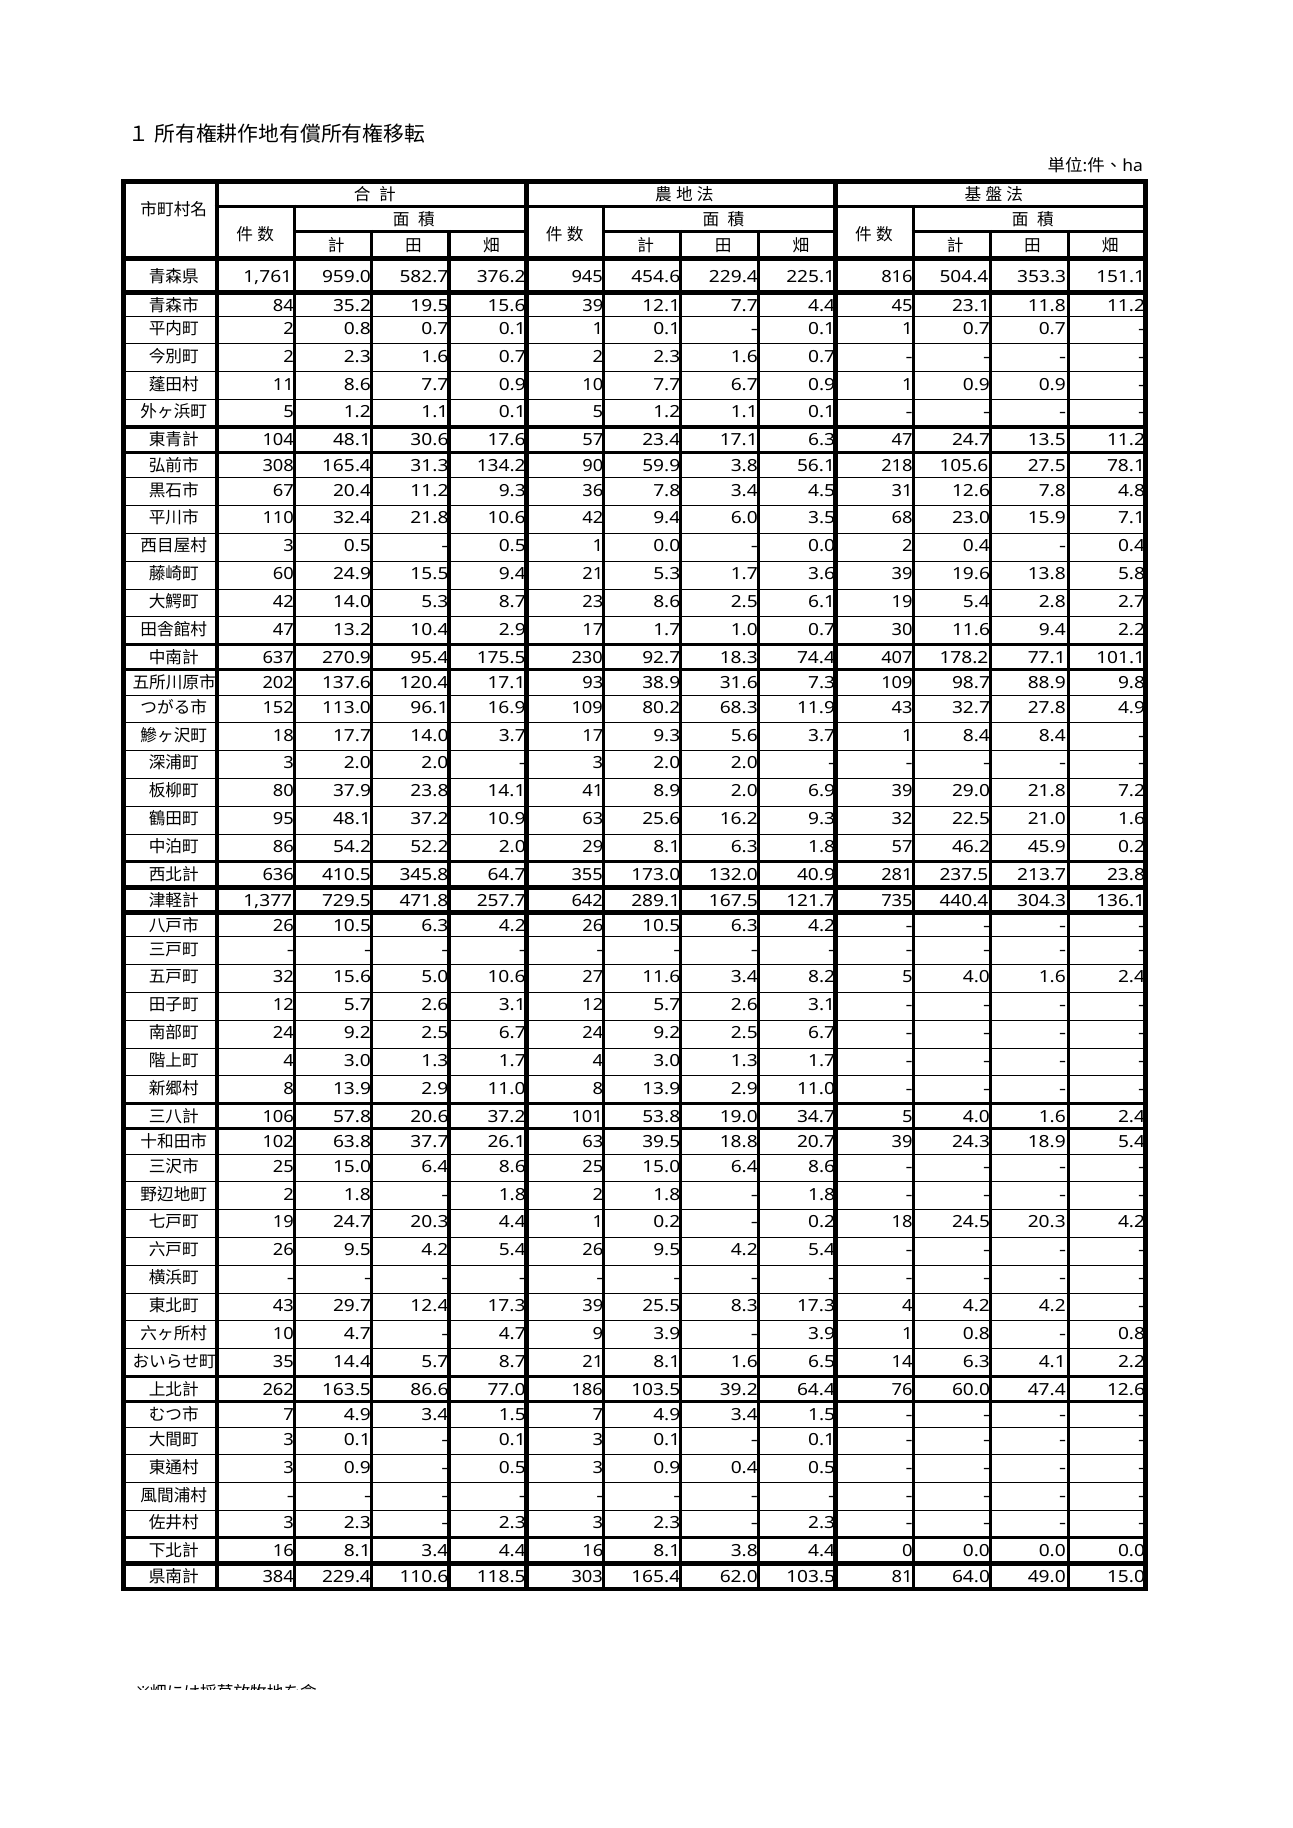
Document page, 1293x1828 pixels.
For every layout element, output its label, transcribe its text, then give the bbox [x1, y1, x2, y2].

table_cell 64.4 [760, 1378, 833, 1400]
table_cell 0.2 [760, 1210, 833, 1237]
table_cell 25 [219, 1155, 293, 1181]
table_cell 24.7 [296, 1210, 370, 1237]
table_cell 17 [529, 617, 602, 643]
table_cell 3.1 [451, 993, 524, 1019]
table_cell - [1070, 1182, 1143, 1209]
table_cell 3.0 [605, 1049, 679, 1075]
table_cell 2.4 [1070, 965, 1143, 992]
table_cell 5.7 [296, 993, 370, 1019]
table_cell - [296, 1266, 370, 1292]
table_cell 34.7 [760, 1105, 833, 1127]
table_cell 151.1 [1070, 261, 1143, 290]
table_cell 田 [992, 233, 1067, 256]
table_cell 26 [219, 915, 293, 936]
table_cell 2.8 [992, 590, 1067, 616]
table_cell 畑 [760, 233, 833, 256]
table_cell 三沢市 [126, 1155, 215, 1181]
table_cell 1.8 [451, 1182, 524, 1209]
table_cell 229.4 [296, 1566, 370, 1587]
table_cell 畑 [451, 233, 524, 256]
table_cell 29.0 [915, 779, 989, 806]
table_cell 1 [529, 1210, 602, 1237]
table_cell 2.3 [296, 344, 370, 371]
table_cell 39 [529, 295, 602, 316]
table_cell 31 [838, 478, 912, 505]
table_cell - [373, 1182, 447, 1209]
table_cell 0.7 [915, 317, 989, 343]
table_cell 1.3 [373, 1049, 447, 1075]
table_cell - [605, 1483, 679, 1510]
table_cell 5.7 [605, 993, 679, 1019]
table_cell 165.4 [296, 454, 370, 477]
table_cell 9.5 [296, 1238, 370, 1265]
table_cell 959.0 [296, 261, 370, 290]
table_cell 2 [219, 1182, 293, 1209]
table_cell 175.5 [451, 646, 524, 668]
table_cell 19.5 [373, 295, 447, 316]
table_cell 237.5 [915, 863, 989, 885]
table_cell 4.8 [1070, 478, 1143, 505]
table_cell - [682, 1321, 757, 1348]
table_cell - [1070, 1238, 1143, 1265]
table_cell - [373, 937, 447, 964]
table_cell 16.9 [451, 696, 524, 722]
table_cell 0.1 [451, 400, 524, 425]
table_cell 3.4 [682, 478, 757, 505]
table_cell 14.1 [451, 779, 524, 806]
table_cell 6.3 [373, 915, 447, 936]
table_cell 3.8 [682, 1539, 757, 1561]
table_cell 16 [219, 1539, 293, 1561]
table_cell 4 [529, 1049, 602, 1075]
table_cell 6.9 [760, 779, 833, 806]
table_cell 5 [838, 1105, 912, 1127]
table_cell - [992, 1483, 1067, 1510]
table_cell - [529, 1483, 602, 1510]
table_cell - [1070, 1049, 1143, 1075]
table_cell 11.9 [760, 696, 833, 722]
table_cell - [992, 1155, 1067, 1181]
table_cell 12.4 [373, 1294, 447, 1320]
table_cell - [760, 1483, 833, 1510]
table_cell 1.2 [605, 400, 679, 425]
table_cell 454.6 [605, 261, 679, 290]
table_cell 410.5 [296, 863, 370, 885]
table_cell 0.5 [451, 534, 524, 561]
table_cell 7.8 [992, 478, 1067, 505]
table_cell 9.8 [1070, 671, 1143, 694]
table_cell 4.9 [605, 1403, 679, 1426]
table_cell 1.2 [296, 400, 370, 425]
table_cell 15.0 [296, 1155, 370, 1181]
table_cell - [1070, 915, 1143, 936]
table_cell 0.7 [760, 344, 833, 371]
table_cell - [915, 915, 989, 936]
table_cell 39.5 [605, 1130, 679, 1153]
table_cell 11.6 [915, 617, 989, 643]
table_cell 田舎館村 [126, 617, 215, 643]
table_cell - [992, 1076, 1067, 1102]
table_cell 2.2 [1070, 1349, 1143, 1374]
table_cell 15.0 [1070, 1566, 1143, 1587]
table_cell 9.2 [296, 1021, 370, 1047]
table_cell 173.0 [605, 863, 679, 885]
table_cell 20.3 [992, 1210, 1067, 1237]
table_cell 19 [219, 1210, 293, 1237]
table_cell 54.2 [296, 835, 370, 860]
table_cell 37.2 [373, 807, 447, 833]
table_cell 23.4 [605, 429, 679, 451]
table_cell 92.7 [605, 646, 679, 668]
table_cell 31.6 [682, 671, 757, 694]
table_cell むつ市 [126, 1403, 215, 1426]
table_cell - [915, 1238, 989, 1265]
table_cell 0.1 [605, 1428, 679, 1454]
table_cell 計 [296, 233, 370, 256]
table_cell 729.5 [296, 890, 370, 910]
table_cell - [838, 937, 912, 964]
table_cell - [373, 534, 447, 561]
table_cell 104 [219, 429, 293, 451]
table_cell 平川市 [126, 506, 215, 533]
table_cell - [682, 1182, 757, 1209]
table_cell - [838, 1403, 912, 1426]
table_cell 1.8 [605, 1182, 679, 1209]
table_cell 32 [219, 965, 293, 992]
table_cell 計 [605, 233, 679, 256]
table_cell 1.6 [682, 344, 757, 371]
table_cell 13.5 [992, 429, 1067, 451]
table_cell 636 [219, 863, 293, 885]
table_cell 101 [529, 1105, 602, 1127]
table_cell - [838, 1511, 912, 1536]
table_cell - [373, 1428, 447, 1454]
table_cell 弘前市 [126, 454, 215, 477]
table_cell 0.2 [605, 1210, 679, 1237]
table_cell 132.0 [682, 863, 757, 885]
table_cell 蓬田村 [126, 372, 215, 399]
table_cell - [915, 1428, 989, 1454]
table_cell 37.7 [373, 1130, 447, 1153]
table_cell 0.1 [605, 317, 679, 343]
table_cell - [1070, 1483, 1143, 1510]
table_cell 0.7 [992, 317, 1067, 343]
table_cell 63.8 [296, 1130, 370, 1153]
table_cell 0.8 [296, 317, 370, 343]
table_cell 新郷村 [126, 1076, 215, 1102]
table_cell - [915, 1049, 989, 1075]
table_cell - [296, 937, 370, 964]
table_cell 136.1 [1070, 890, 1143, 910]
table_cell 11.0 [760, 1076, 833, 1102]
table_cell 24.9 [296, 562, 370, 588]
table_cell 4.2 [451, 915, 524, 936]
table_cell 0.1 [296, 1428, 370, 1454]
table_cell 10.5 [605, 915, 679, 936]
table_cell 1.7 [451, 1049, 524, 1075]
table_cell 63 [529, 807, 602, 833]
table_cell 外ヶ浜町 [126, 400, 215, 425]
table_cell 80 [219, 779, 293, 806]
table_cell 46.2 [915, 835, 989, 860]
table_cell 中南計 [126, 646, 215, 668]
table_cell 43 [219, 1294, 293, 1320]
table_cell 109 [838, 671, 912, 694]
table_cell 1.5 [451, 1403, 524, 1426]
table_cell 0.4 [915, 534, 989, 561]
table_cell 20.3 [373, 1210, 447, 1237]
table_cell 4.1 [992, 1349, 1067, 1374]
table_cell 26 [219, 1238, 293, 1265]
table_cell 2.9 [682, 1076, 757, 1102]
table_cell 45.9 [992, 835, 1067, 860]
table_cell 計 [915, 233, 989, 256]
table_cell 1.7 [682, 562, 757, 588]
table_cell - [838, 1455, 912, 1482]
table_cell - [451, 1483, 524, 1510]
table_cell - [992, 400, 1067, 425]
table_cell - [682, 1483, 757, 1510]
table_cell 6.7 [682, 372, 757, 399]
table_cell 120.4 [373, 671, 447, 694]
table_cell 2 [838, 534, 912, 561]
table_cell 25.5 [605, 1294, 679, 1320]
table_cell 田 [373, 233, 447, 256]
table_cell 十和田市 [126, 1130, 215, 1153]
table_cell 23.0 [915, 506, 989, 533]
table_cell 270.9 [296, 646, 370, 668]
table_cell 165.4 [605, 1566, 679, 1587]
table_cell 1 [838, 317, 912, 343]
table_cell 24.3 [915, 1130, 989, 1153]
table_cell - [838, 1049, 912, 1075]
table_cell 74.4 [760, 646, 833, 668]
table_cell 4.4 [451, 1210, 524, 1237]
table_cell - [1070, 1294, 1143, 1320]
table_cell - [992, 915, 1067, 936]
table_cell 13.9 [296, 1076, 370, 1102]
table_cell 2.4 [1070, 1105, 1143, 1127]
table_cell 下北計 [126, 1539, 215, 1561]
table_cell - [1070, 723, 1143, 750]
table_cell 7 [529, 1403, 602, 1426]
table_cell 1.7 [605, 617, 679, 643]
table_cell - [219, 1483, 293, 1510]
table_cell - [451, 937, 524, 964]
table_cell 3.1 [760, 993, 833, 1019]
table_cell - [373, 1321, 447, 1348]
table_cell - [838, 344, 912, 371]
table_cell 14.4 [296, 1349, 370, 1374]
table_cell 2.3 [605, 344, 679, 371]
table_cell 八戸市 [126, 915, 215, 936]
table_cell - [838, 993, 912, 1019]
table_cell 2.2 [1070, 617, 1143, 643]
table_header 市町村名 [126, 184, 215, 256]
table_cell - [915, 1483, 989, 1510]
table_cell 8.4 [915, 723, 989, 750]
table_cell - [373, 1511, 447, 1536]
table_cell 30 [838, 617, 912, 643]
table_cell 39 [529, 1294, 602, 1320]
table_cell - [992, 1511, 1067, 1536]
table_cell 84 [219, 295, 293, 316]
table_cell 青森市 [126, 295, 215, 316]
table_cell 1.1 [373, 400, 447, 425]
table_cell 64.7 [451, 863, 524, 885]
table_cell 2.5 [682, 1021, 757, 1047]
table_cell 6.4 [373, 1155, 447, 1181]
table_cell 4.2 [992, 1294, 1067, 1320]
table_cell 8.6 [760, 1155, 833, 1181]
table_cell - [451, 751, 524, 778]
table_cell 167.5 [682, 890, 757, 910]
table_cell - [992, 1182, 1067, 1209]
table_cell 17.7 [296, 723, 370, 750]
table_cell - [682, 534, 757, 561]
table_cell 4.2 [1070, 1210, 1143, 1237]
table_cell 18 [219, 723, 293, 750]
table_cell - [760, 1266, 833, 1292]
table_cell 0 [838, 1539, 912, 1561]
table_cell 1 [838, 372, 912, 399]
table_cell 355 [529, 863, 602, 885]
table_cell 1.3 [682, 1049, 757, 1075]
table_cell - [915, 1076, 989, 1102]
table_cell 8.6 [605, 590, 679, 616]
table_cell 11 [219, 372, 293, 399]
table_cell 53.8 [605, 1105, 679, 1127]
table_cell 113.0 [296, 696, 370, 722]
table_cell 5 [219, 400, 293, 425]
table_cell 81 [838, 1566, 912, 1587]
table_cell 35 [219, 1349, 293, 1374]
table_cell 41 [529, 779, 602, 806]
table_cell 68.3 [682, 696, 757, 722]
table_cell 西目屋村 [126, 534, 215, 561]
table_cell 2.3 [451, 1511, 524, 1536]
table_cell 中泊町 [126, 835, 215, 860]
table_cell 2.3 [296, 1511, 370, 1536]
table_cell 0.8 [915, 1321, 989, 1348]
table_cell 田子町 [126, 993, 215, 1019]
table_cell 0.0 [915, 1539, 989, 1561]
table_cell 21.8 [992, 779, 1067, 806]
table_cell - [1070, 937, 1143, 964]
table_cell 16 [529, 1539, 602, 1561]
table_cell 24.5 [915, 1210, 989, 1237]
table_cell 11.2 [373, 478, 447, 505]
table_cell 板柳町 [126, 779, 215, 806]
table_cell - [992, 344, 1067, 371]
table_cell 深浦町 [126, 751, 215, 778]
table_cell 39 [838, 779, 912, 806]
table_cell - [1070, 1021, 1143, 1047]
table_cell 4.2 [682, 1238, 757, 1265]
table_cell 県南計 [126, 1566, 215, 1587]
table_cell 3.4 [682, 1403, 757, 1426]
table_cell 10 [219, 1321, 293, 1348]
table_cell 0.1 [760, 400, 833, 425]
table_cell 384 [219, 1566, 293, 1587]
table_cell 56.1 [760, 454, 833, 477]
table_cell - [451, 1266, 524, 1292]
table_cell 26.1 [451, 1130, 524, 1153]
table_cell 3 [529, 751, 602, 778]
table_cell 2.7 [1070, 590, 1143, 616]
table_cell - [529, 1266, 602, 1292]
table_cell - [529, 937, 602, 964]
table_cell 0.9 [451, 372, 524, 399]
table_cell 262 [219, 1378, 293, 1400]
table_cell 59.9 [605, 454, 679, 477]
table_cell 225.1 [760, 261, 833, 290]
table_cell - [838, 400, 912, 425]
table_cell 35.2 [296, 295, 370, 316]
table_cell 津軽計 [126, 890, 215, 910]
table_cell 0.0 [1070, 1539, 1143, 1561]
table_cell 5.4 [451, 1238, 524, 1265]
table_cell - [1070, 317, 1143, 343]
table_cell 0.9 [605, 1455, 679, 1482]
table_cell 0.1 [760, 1428, 833, 1454]
table_cell 3.8 [682, 454, 757, 477]
table_cell - [838, 751, 912, 778]
table_cell 15.6 [451, 295, 524, 316]
table_cell 六戸町 [126, 1238, 215, 1265]
table_cell 19.6 [915, 562, 989, 588]
table_cell 8.7 [451, 1349, 524, 1374]
table_cell 7 [219, 1403, 293, 1426]
table_cell 37.2 [451, 1105, 524, 1127]
table_cell 17.3 [451, 1294, 524, 1320]
table_cell 横浜町 [126, 1266, 215, 1292]
table_cell 1.8 [760, 835, 833, 860]
table_cell 21 [529, 1349, 602, 1374]
table_cell 2.6 [682, 993, 757, 1019]
table_cell 11.6 [605, 965, 679, 992]
table_cell 2.3 [605, 1511, 679, 1536]
table_cell 27 [529, 965, 602, 992]
table_cell - [682, 1511, 757, 1536]
table_cell 3 [219, 1428, 293, 1454]
table_cell 29.7 [296, 1294, 370, 1320]
table_cell 353.3 [992, 261, 1067, 290]
table_cell 4.9 [296, 1403, 370, 1426]
table_cell 10.5 [296, 915, 370, 936]
table_cell 黒石市 [126, 478, 215, 505]
table_cell - [838, 915, 912, 936]
table_cell 2.3 [760, 1511, 833, 1536]
table_cell 30.6 [373, 429, 447, 451]
table_cell 2.0 [605, 751, 679, 778]
table_cell 90 [529, 454, 602, 477]
table_cell 1.6 [373, 344, 447, 371]
table_cell 2.5 [373, 1021, 447, 1047]
table_cell 303 [529, 1566, 602, 1587]
table_cell 階上町 [126, 1049, 215, 1075]
table_cell 3 [529, 1455, 602, 1482]
table_cell 22.5 [915, 807, 989, 833]
table_cell 8.6 [296, 372, 370, 399]
table_cell 13.9 [605, 1076, 679, 1102]
table_cell 29 [529, 835, 602, 860]
table_cell 42 [219, 590, 293, 616]
table_cell 南部町 [126, 1021, 215, 1047]
table_cell 345.8 [373, 863, 447, 885]
table_cell - [1070, 1155, 1143, 1181]
table_cell - [915, 993, 989, 1019]
table_cell - [219, 1266, 293, 1292]
table_cell 4 [838, 1294, 912, 1320]
table_cell 47 [838, 429, 912, 451]
table_cell 186 [529, 1378, 602, 1400]
table_cell 8.1 [605, 835, 679, 860]
table_cell 6.7 [760, 1021, 833, 1047]
table_cell - [1070, 400, 1143, 425]
table_cell 鰺ヶ沢町 [126, 723, 215, 750]
table_cell 13.8 [992, 562, 1067, 588]
table_cell 10.6 [451, 965, 524, 992]
table_cell 風間浦村 [126, 1483, 215, 1510]
table_cell 213.7 [992, 863, 1067, 885]
table_cell 4.7 [451, 1321, 524, 1348]
table_cell 3 [219, 751, 293, 778]
table_cell 6.3 [682, 835, 757, 860]
table_cell 32 [838, 807, 912, 833]
table_cell - [605, 937, 679, 964]
table_cell 20.6 [373, 1105, 447, 1127]
table_cell 20.4 [296, 478, 370, 505]
table_cell - [992, 1049, 1067, 1075]
table_cell - [992, 1321, 1067, 1348]
table_cell - [682, 317, 757, 343]
table_cell 7.7 [605, 372, 679, 399]
table_cell 3.7 [451, 723, 524, 750]
table_cell 東北町 [126, 1294, 215, 1320]
table_cell 8.1 [296, 1539, 370, 1561]
table_cell 0.0 [760, 534, 833, 561]
table_cell 14.0 [373, 723, 447, 750]
table_cell 4.2 [915, 1294, 989, 1320]
table_cell 218 [838, 454, 912, 477]
table_cell 15.0 [605, 1155, 679, 1181]
table_cell 0.8 [1070, 1321, 1143, 1348]
table_cell 106 [219, 1105, 293, 1127]
table_cell 26 [529, 915, 602, 936]
table_cell - [915, 1403, 989, 1426]
table_cell 471.8 [373, 890, 447, 910]
table_cell 637 [219, 646, 293, 668]
table_cell - [373, 1483, 447, 1510]
table_cell - [915, 344, 989, 371]
table_cell 121.7 [760, 890, 833, 910]
table_cell 8.7 [451, 590, 524, 616]
table_cell 642 [529, 890, 602, 910]
table_cell 23.8 [373, 779, 447, 806]
table_cell 178.2 [915, 646, 989, 668]
table_cell 大鰐町 [126, 590, 215, 616]
table_cell 面 積 [296, 208, 524, 230]
table_cell 32.4 [296, 506, 370, 533]
table_cell 七戸町 [126, 1210, 215, 1237]
table_cell 230 [529, 646, 602, 668]
table_cell 1.6 [992, 1105, 1067, 1127]
table_cell 49.0 [992, 1566, 1067, 1587]
table_cell - [915, 400, 989, 425]
table_cell 田 [682, 233, 757, 256]
table_cell 137.6 [296, 671, 370, 694]
table_cell おいらせ町 [126, 1349, 215, 1374]
table_cell 76 [838, 1378, 912, 1400]
table_cell 2 [219, 344, 293, 371]
table_cell 1.8 [760, 1182, 833, 1209]
table_cell 6.3 [682, 915, 757, 936]
table_cell 7.7 [373, 372, 447, 399]
table_cell 件 数 [529, 208, 602, 256]
table_cell 47 [219, 617, 293, 643]
table_cell 1.5 [760, 1403, 833, 1426]
table_cell 25.6 [605, 807, 679, 833]
table_cell 3.4 [373, 1403, 447, 1426]
table_cell 3 [529, 1511, 602, 1536]
table_cell 60.0 [915, 1378, 989, 1400]
table_cell 14 [838, 1349, 912, 1374]
table_cell 9.5 [605, 1238, 679, 1265]
table_cell 2.0 [451, 835, 524, 860]
table_cell 10.6 [451, 506, 524, 533]
table_cell 2.0 [682, 779, 757, 806]
table_cell 23.1 [915, 295, 989, 316]
table_cell - [373, 1455, 447, 1482]
table_cell 95.4 [373, 646, 447, 668]
table_cell 27.5 [992, 454, 1067, 477]
table_cell 上北計 [126, 1378, 215, 1400]
table_cell 281 [838, 863, 912, 885]
table_cell 3.4 [682, 965, 757, 992]
table_cell - [373, 1266, 447, 1292]
table_cell - [760, 937, 833, 964]
table_cell 10.9 [451, 807, 524, 833]
table_cell - [838, 1021, 912, 1047]
table_cell 9.3 [760, 807, 833, 833]
table_cell 67 [219, 478, 293, 505]
table_cell 5.4 [760, 1238, 833, 1265]
table_cell - [992, 534, 1067, 561]
table_cell 9.3 [451, 478, 524, 505]
table_cell 3 [529, 1428, 602, 1454]
table_cell 5.4 [915, 590, 989, 616]
table_cell 2.0 [373, 751, 447, 778]
table_cell 3.5 [760, 506, 833, 533]
table_cell 1.0 [682, 617, 757, 643]
table_cell 3.6 [760, 562, 833, 588]
table_cell 3 [219, 1511, 293, 1536]
table_cell - [915, 1455, 989, 1482]
table_cell 0.5 [296, 534, 370, 561]
table_cell 5.4 [1070, 1130, 1143, 1153]
table_cell 945 [529, 261, 602, 290]
table_cell 平内町 [126, 317, 215, 343]
table_cell 15.9 [992, 506, 1067, 533]
table_cell - [838, 1076, 912, 1102]
table_cell 7.3 [760, 671, 833, 694]
table_cell 13.2 [296, 617, 370, 643]
table_cell 3 [219, 1455, 293, 1482]
table_cell 0.1 [451, 1428, 524, 1454]
table_cell - [1070, 1403, 1143, 1426]
table_cell - [915, 1511, 989, 1536]
table_cell 257.7 [451, 890, 524, 910]
table_cell 4 [219, 1049, 293, 1075]
table_cell 12.1 [605, 295, 679, 316]
table_cell 21.0 [992, 807, 1067, 833]
table_cell 9.2 [605, 1021, 679, 1047]
table_cell 88.9 [992, 671, 1067, 694]
table_cell - [838, 1238, 912, 1265]
table_cell 80.2 [605, 696, 679, 722]
table_cell 鶴田町 [126, 807, 215, 833]
table_cell 57 [529, 429, 602, 451]
table_cell 376.2 [451, 261, 524, 290]
table_cell 26 [529, 1238, 602, 1265]
table_cell - [219, 937, 293, 964]
table_cell 4.5 [760, 478, 833, 505]
table_cell 0.1 [760, 317, 833, 343]
table_cell 18.3 [682, 646, 757, 668]
table_cell - [992, 1455, 1067, 1482]
table_cell 42 [529, 506, 602, 533]
table_cell 2.9 [451, 617, 524, 643]
table_cell 12 [529, 993, 602, 1019]
table_cell 24 [529, 1021, 602, 1047]
table_cell 1.6 [682, 1349, 757, 1374]
table_cell 5.3 [605, 562, 679, 588]
table_cell 10.4 [373, 617, 447, 643]
table_cell 77.0 [451, 1378, 524, 1400]
table_cell 98.7 [915, 671, 989, 694]
table_cell 0.0 [992, 1539, 1067, 1561]
table_cell - [296, 1483, 370, 1510]
table_cell 17.3 [760, 1294, 833, 1320]
table_cell 西北計 [126, 863, 215, 885]
table_cell 3.0 [296, 1049, 370, 1075]
table_cell 三戸町 [126, 937, 215, 964]
table_cell 2 [219, 317, 293, 343]
table_cell 7.1 [1070, 506, 1143, 533]
table_cell 11.2 [1070, 295, 1143, 316]
table_cell - [682, 1428, 757, 1454]
table_cell 63 [529, 1130, 602, 1153]
table_cell 8.1 [605, 1539, 679, 1561]
table_cell 6.5 [760, 1349, 833, 1374]
table_cell 12 [219, 993, 293, 1019]
table_cell 60 [219, 562, 293, 588]
table_cell 134.2 [451, 454, 524, 477]
table_cell - [838, 1155, 912, 1181]
table_header 農 地 法 [529, 184, 833, 204]
table_cell 57.8 [296, 1105, 370, 1127]
table_header 合 計 [219, 184, 524, 204]
table_cell 4.4 [760, 1539, 833, 1561]
table_cell 86 [219, 835, 293, 860]
table_cell 3.4 [373, 1539, 447, 1561]
table_cell - [992, 751, 1067, 778]
table_cell 5.0 [373, 965, 447, 992]
table_cell 18.8 [682, 1130, 757, 1153]
table_cell 2 [529, 1182, 602, 1209]
table_cell - [992, 1021, 1067, 1047]
table_cell 7.2 [1070, 779, 1143, 806]
table_cell 32.7 [915, 696, 989, 722]
table_cell 37.9 [296, 779, 370, 806]
table_cell - [992, 937, 1067, 964]
table_cell 19.0 [682, 1105, 757, 1127]
table_cell 9.4 [605, 506, 679, 533]
table_cell 43 [838, 696, 912, 722]
table_cell 5.6 [682, 723, 757, 750]
table_cell - [838, 1428, 912, 1454]
table_cell 101.1 [1070, 646, 1143, 668]
table_cell 2.0 [296, 751, 370, 778]
table_cell - [992, 1428, 1067, 1454]
table_cell 105.6 [915, 454, 989, 477]
table_cell - [992, 1403, 1067, 1426]
table_cell - [838, 1483, 912, 1510]
table_cell - [1070, 1076, 1143, 1102]
table_cell 86.6 [373, 1378, 447, 1400]
table_cell 6.4 [682, 1155, 757, 1181]
table_cell 18 [838, 1210, 912, 1237]
table_cell 9.4 [992, 617, 1067, 643]
table_cell 2.0 [682, 751, 757, 778]
table_cell 8 [219, 1076, 293, 1102]
table_cell 6.3 [915, 1349, 989, 1374]
table_cell - [1070, 1428, 1143, 1454]
table_cell 6.3 [760, 429, 833, 451]
table_cell 4.2 [373, 1238, 447, 1265]
table_cell - [1070, 751, 1143, 778]
table_cell 4.0 [915, 965, 989, 992]
table_cell 9.4 [451, 562, 524, 588]
table_cell 畑 [1070, 233, 1143, 256]
table_cell - [682, 937, 757, 964]
table_cell 3.9 [760, 1321, 833, 1348]
table_cell 1,377 [219, 890, 293, 910]
table_cell 0.9 [992, 372, 1067, 399]
table_cell 816 [838, 261, 912, 290]
table_cell - [915, 751, 989, 778]
table_cell - [682, 1266, 757, 1292]
table_cell 6.0 [682, 506, 757, 533]
table_cell 佐井村 [126, 1511, 215, 1536]
table_cell 1.8 [296, 1182, 370, 1209]
table_cell 102 [219, 1130, 293, 1153]
table_cell 24 [219, 1021, 293, 1047]
table_cell 103.5 [605, 1378, 679, 1400]
table_cell 11.0 [451, 1076, 524, 1102]
table_cell - [1070, 993, 1143, 1019]
table_cell 10 [529, 372, 602, 399]
table_cell 1 [838, 723, 912, 750]
table_cell 15.6 [296, 965, 370, 992]
table_cell 504.4 [915, 261, 989, 290]
table_cell 27.8 [992, 696, 1067, 722]
table_cell 36 [529, 478, 602, 505]
table_cell 8.6 [451, 1155, 524, 1181]
table_cell 大間町 [126, 1428, 215, 1454]
table_cell 20.7 [760, 1130, 833, 1153]
table_cell 8.4 [992, 723, 1067, 750]
table_cell 17 [529, 723, 602, 750]
table_cell 0.7 [760, 617, 833, 643]
table_cell 39 [838, 562, 912, 588]
table_cell - [915, 937, 989, 964]
table_cell 163.5 [296, 1378, 370, 1400]
table_cell 4.4 [451, 1539, 524, 1561]
table_cell 五戸町 [126, 965, 215, 992]
table_cell 19 [838, 590, 912, 616]
table_cell 青森県 [126, 261, 215, 290]
table_cell 8.9 [605, 779, 679, 806]
table_cell 0.9 [760, 372, 833, 399]
table_cell 1.7 [760, 1049, 833, 1075]
table_cell 2.9 [373, 1076, 447, 1102]
table_cell 3 [219, 534, 293, 561]
table_cell - [915, 1155, 989, 1181]
table_cell 48.1 [296, 807, 370, 833]
table_cell - [1070, 1266, 1143, 1292]
table_cell 95 [219, 807, 293, 833]
table_cell 78.1 [1070, 454, 1143, 477]
table_cell 1 [838, 1321, 912, 1348]
table_cell 202 [219, 671, 293, 694]
table_cell 93 [529, 671, 602, 694]
table_cell 三八計 [126, 1105, 215, 1127]
table_cell 0.7 [373, 317, 447, 343]
table_cell - [838, 1266, 912, 1292]
table_cell 今別町 [126, 344, 215, 371]
table_cell 五所川原市 [126, 671, 215, 694]
table_cell 12.6 [915, 478, 989, 505]
table_cell 5 [838, 965, 912, 992]
table_cell 38.9 [605, 671, 679, 694]
table_cell 9 [529, 1321, 602, 1348]
table_cell 4.4 [760, 295, 833, 316]
table_cell 40.9 [760, 863, 833, 885]
table_cell 8.3 [682, 1294, 757, 1320]
table_cell 96.1 [373, 696, 447, 722]
table_cell 6.7 [451, 1021, 524, 1047]
table_cell 16.2 [682, 807, 757, 833]
table_cell - [992, 993, 1067, 1019]
table_cell 23 [529, 590, 602, 616]
table_cell - [915, 1021, 989, 1047]
table_cell 7.8 [605, 478, 679, 505]
table_cell 8 [529, 1076, 602, 1102]
table_cell 藤崎町 [126, 562, 215, 588]
table_cell 21 [529, 562, 602, 588]
table_cell 東青計 [126, 429, 215, 451]
table_cell 110.6 [373, 1566, 447, 1587]
table_cell 5 [529, 400, 602, 425]
table_cell 17.1 [451, 671, 524, 694]
table_cell 110 [219, 506, 293, 533]
table_cell 0.9 [915, 372, 989, 399]
table_cell 8.1 [605, 1349, 679, 1374]
table_cell 17.1 [682, 429, 757, 451]
table_cell 1.6 [1070, 807, 1143, 833]
table_cell - [992, 1238, 1067, 1265]
table_cell 52.2 [373, 835, 447, 860]
table_cell 1 [529, 534, 602, 561]
table_cell - [760, 751, 833, 778]
table_cell 面 積 [605, 208, 833, 230]
table_cell 289.1 [605, 890, 679, 910]
table_cell 11.8 [992, 295, 1067, 316]
table_cell 23.8 [1070, 863, 1143, 885]
table_cell 9.3 [605, 723, 679, 750]
table_cell 面 積 [915, 208, 1143, 230]
table_cell 0.2 [1070, 835, 1143, 860]
table_cell 0.4 [682, 1455, 757, 1482]
table_cell 15.5 [373, 562, 447, 588]
table_cell 77.1 [992, 646, 1067, 668]
table_cell 25 [529, 1155, 602, 1181]
table_cell 45 [838, 295, 912, 316]
table_cell 440.4 [915, 890, 989, 910]
table_cell 件 数 [219, 208, 293, 256]
table_cell 4.7 [296, 1321, 370, 1348]
table_cell - [1070, 1455, 1143, 1482]
table_cell 17.6 [451, 429, 524, 451]
table_cell 0.5 [451, 1455, 524, 1482]
table_cell 11.2 [1070, 429, 1143, 451]
table_header 基 盤 法 [838, 184, 1143, 204]
table_cell つがる市 [126, 696, 215, 722]
table_cell 12.6 [1070, 1378, 1143, 1400]
table_cell - [915, 1266, 989, 1292]
table_cell 109 [529, 696, 602, 722]
table_cell 六ヶ所村 [126, 1321, 215, 1348]
table_cell - [838, 1182, 912, 1209]
table_cell 1,761 [219, 261, 293, 290]
table_cell 103.5 [760, 1566, 833, 1587]
table_cell 0.7 [451, 344, 524, 371]
table_cell 2.6 [373, 993, 447, 1019]
table_cell 7.7 [682, 295, 757, 316]
table_cell 3.7 [760, 723, 833, 750]
table_cell 2.5 [682, 590, 757, 616]
table_cell 0.1 [451, 317, 524, 343]
table_cell 3.9 [605, 1321, 679, 1348]
table_cell 1.1 [682, 400, 757, 425]
table_cell 21.8 [373, 506, 447, 533]
table_cell 2 [529, 344, 602, 371]
table_cell 735 [838, 890, 912, 910]
table_cell 308 [219, 454, 293, 477]
table_cell 1 [529, 317, 602, 343]
table_cell 4.9 [1070, 696, 1143, 722]
table_cell 39.2 [682, 1378, 757, 1400]
table_cell 31.3 [373, 454, 447, 477]
table_cell 0.4 [1070, 534, 1143, 561]
table_cell 5.8 [1070, 562, 1143, 588]
table_cell 18.9 [992, 1130, 1067, 1153]
table_cell 304.3 [992, 890, 1067, 910]
table_cell 1.6 [992, 965, 1067, 992]
table_cell 14.0 [296, 590, 370, 616]
table_cell 229.4 [682, 261, 757, 290]
table_cell 4.2 [760, 915, 833, 936]
table_cell 24.7 [915, 429, 989, 451]
table_cell 407 [838, 646, 912, 668]
table_cell 39 [838, 1130, 912, 1153]
table_cell 件 数 [838, 208, 912, 256]
table_cell 野辺地町 [126, 1182, 215, 1209]
table_cell 64.0 [915, 1566, 989, 1587]
table_cell 47.4 [992, 1378, 1067, 1400]
table_cell 57 [838, 835, 912, 860]
table_cell 東通村 [126, 1455, 215, 1482]
table_cell 0.5 [760, 1455, 833, 1482]
table_cell 0.0 [605, 534, 679, 561]
table_cell 152 [219, 696, 293, 722]
table_cell 582.7 [373, 261, 447, 290]
table_cell - [1070, 1511, 1143, 1536]
table_cell 0.9 [296, 1455, 370, 1482]
table_cell 62.0 [682, 1566, 757, 1587]
table_cell 6.1 [760, 590, 833, 616]
table_cell - [915, 1182, 989, 1209]
table_cell - [992, 1266, 1067, 1292]
table_cell - [605, 1266, 679, 1292]
table_cell 5.7 [373, 1349, 447, 1374]
table_cell - [1070, 372, 1143, 399]
table_cell - [1070, 344, 1143, 371]
table_cell 118.5 [451, 1566, 524, 1587]
table_cell 5.3 [373, 590, 447, 616]
table_cell 8.2 [760, 965, 833, 992]
table_cell 4.0 [915, 1105, 989, 1127]
table_cell 48.1 [296, 429, 370, 451]
table_cell - [682, 1210, 757, 1237]
table_cell 68 [838, 506, 912, 533]
